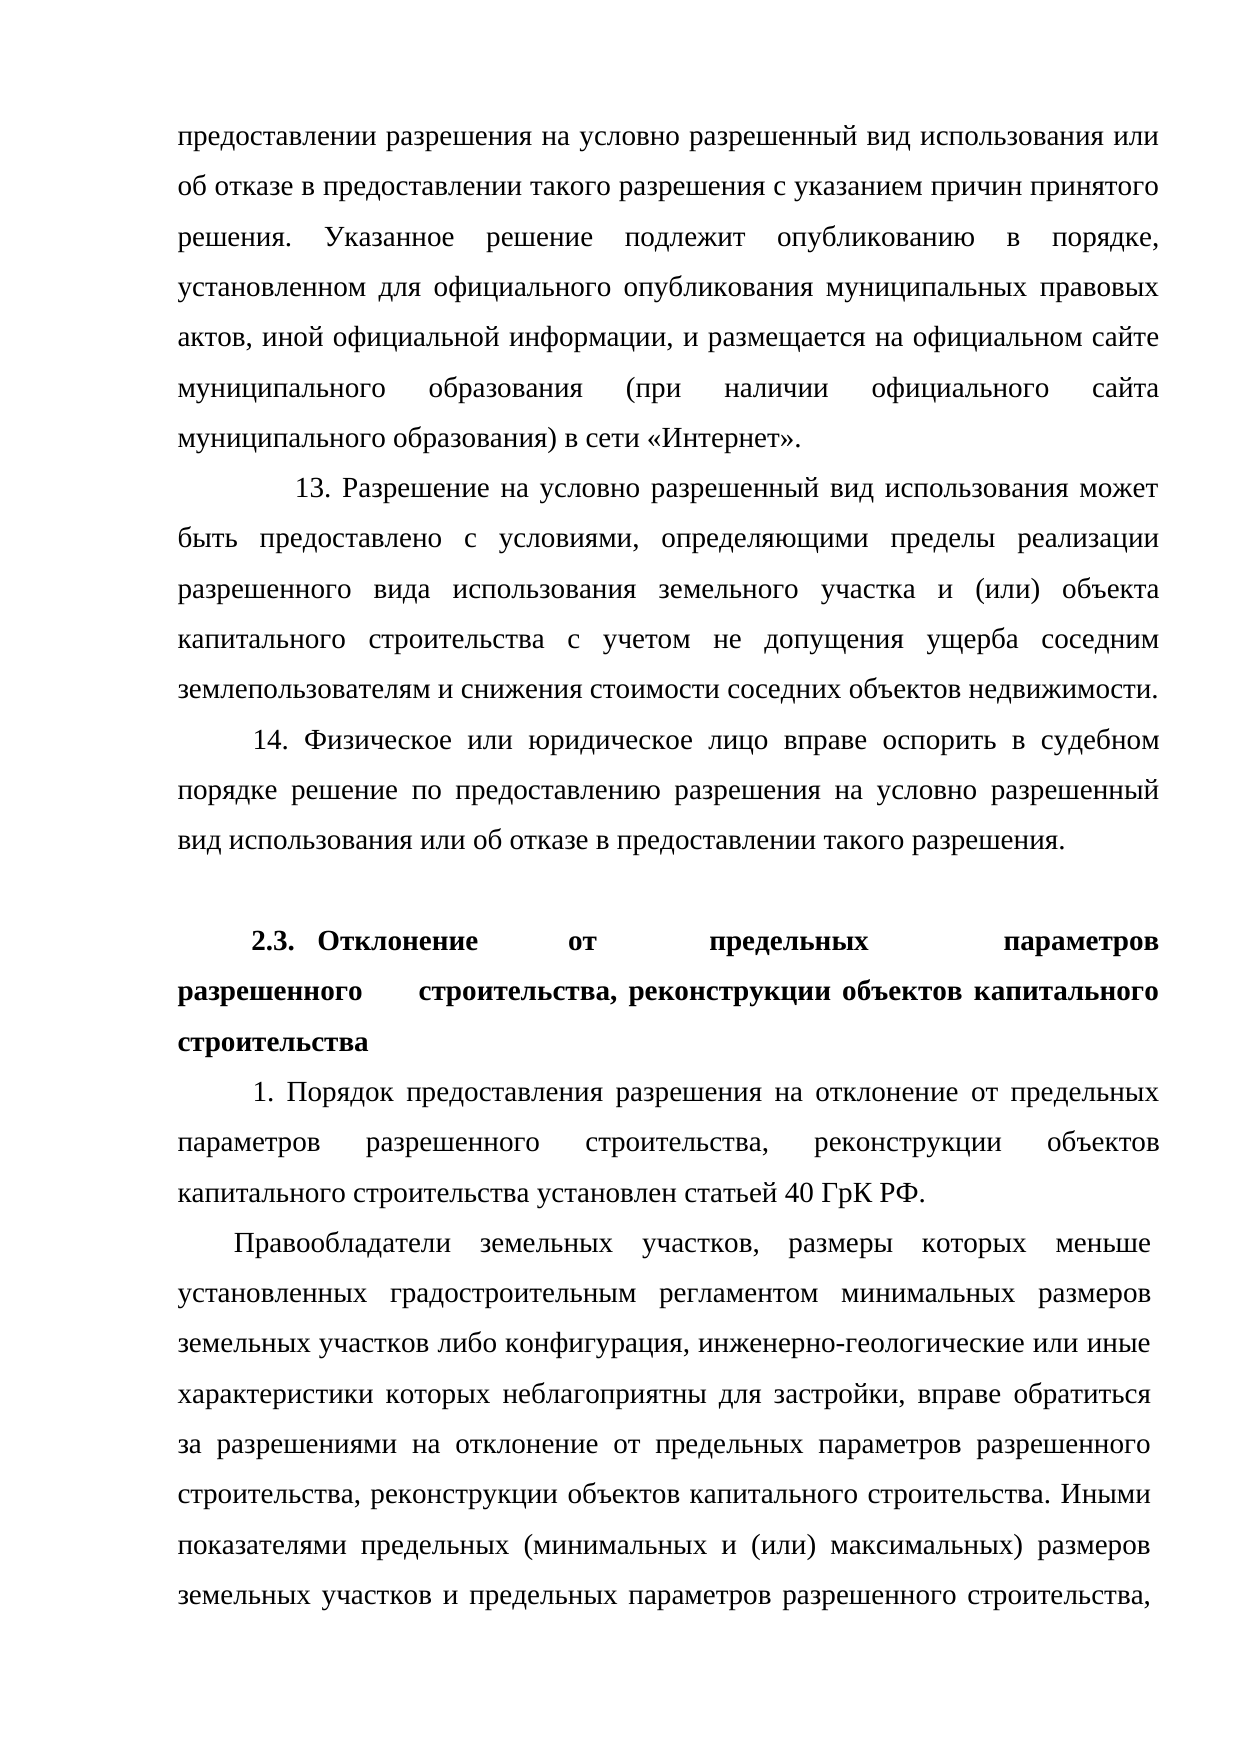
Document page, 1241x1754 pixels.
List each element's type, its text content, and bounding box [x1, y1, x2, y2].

text 1. Порядок предоставления разрешения на отклонение от предельных параметров разрешенного строительства, реконструкции объектов капитального строительства установлен статьей 40 ГрК РФ. [177, 1074, 1160, 1208]
text 2.3. Отклонение от предельных параметров разрешенного строительства, реконструкции объектов капитального строительства [177, 923, 1160, 1057]
text 13. Разрешение на условно разрешенный вид использования может быть предоставлено с условиями, определяющими пределы реализации разрешенного вида использования земельного участка и (или) объекта капитального строительства с учетом не допущения ущерба соседним землепользователям и снижения стоимости соседних объектов недвижимости. [177, 470, 1160, 705]
text 14. Физическое или юридическое лицо вправе оспорить в судебном порядке решение по предоставлению разрешения на условно разрешенный вид использования или об отказе в предоставлении такого разрешения. [177, 722, 1160, 856]
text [177, 118, 1160, 453]
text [177, 1225, 1152, 1611]
